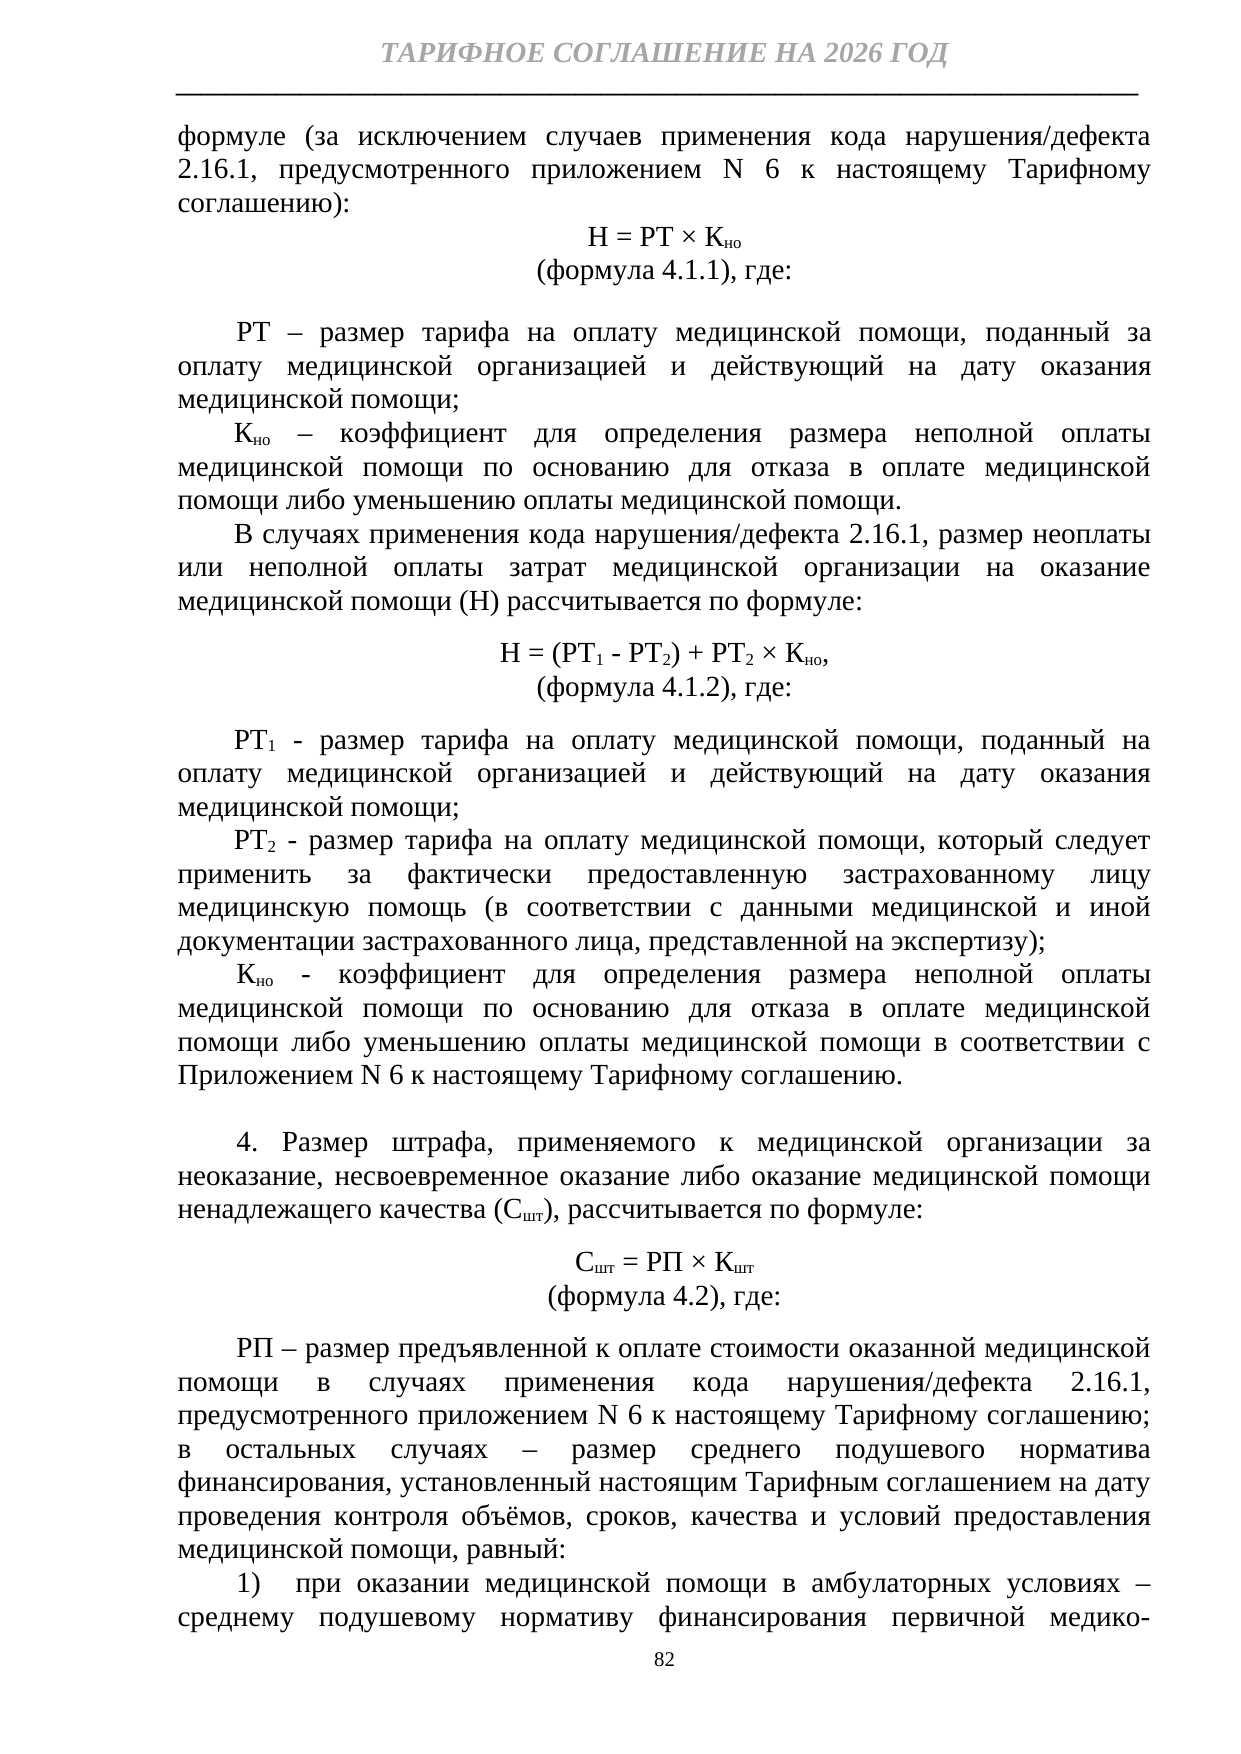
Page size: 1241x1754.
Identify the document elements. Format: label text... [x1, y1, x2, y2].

text РТ1 - размер тарифа на оплату медицинской помощи, поданный на оплату медицинской организацией и действующий на дату оказания медицинской помощи; [177, 722, 1152, 822]
text (формула 4.2), где: [177, 1278, 1152, 1311]
text Кно – коэффициент для определения размера неполной оплаты медицинской помощи по основанию для отказа в оплате медицинской помощи либо уменьшению оплаты медицинской помощи. [177, 415, 1152, 516]
text РТ2 - размер тарифа на оплату медицинской помощи, который следует применить за фактически предоставленную застрахованному лицу медицинскую помощь (в соответствии с данными медицинской и иной документации застрахованного лица, представленной на экспертизу); [177, 822, 1152, 957]
text Н = (РТ1 - РТ2) + РТ2 × Кно, [177, 636, 1152, 669]
text 4. Размер штрафа, применяемого к медицинской организации за неоказание, несвоевременное оказание либо оказание медицинской помощи ненадлежащего качества (Сшт), рассчитывается по формуле: [177, 1124, 1152, 1225]
text Кно - коэффициент для определения размера неполной оплаты медицинской помощи по основанию для отказа в оплате медицинской помощи либо уменьшению оплаты медицинской помощи в соответствии с Приложением N 6 к настоящему Тарифному соглашению. [177, 957, 1152, 1091]
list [177, 1565, 1152, 1632]
text Н = РТ × Кно [177, 219, 1152, 252]
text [177, 118, 1152, 219]
text Сшт = РП × Кшт [177, 1244, 1152, 1278]
text (формула 4.1.2), где: [177, 669, 1152, 703]
text (формула 4.1.1), где: [177, 252, 1152, 286]
text РП – размер предъявленной к оплате стоимости оказанной медицинской помощи в случаях применения кода нарушения/дефекта 2.16.1, предусмотренного приложением N 6 к настоящему Тарифному соглашению; в остальных случаях – размер среднего подушевого норматива финансирования, установленный настоящим Тарифным соглашением на дату проведения контроля объёмов, сроков, качества и условий предоставления медицинской помощи, равный: [177, 1330, 1152, 1565]
text РТ – размер тарифа на оплату медицинской помощи, поданный за оплату медицинской организацией и действующий на дату оказания медицинской помощи; [177, 314, 1152, 415]
text В случаях применения кода нарушения/дефекта 2.16.1, размер неоплаты или неполной оплаты затрат медицинской организации на оказание медицинской помощи (Н) рассчитывается по формуле: [177, 516, 1152, 616]
